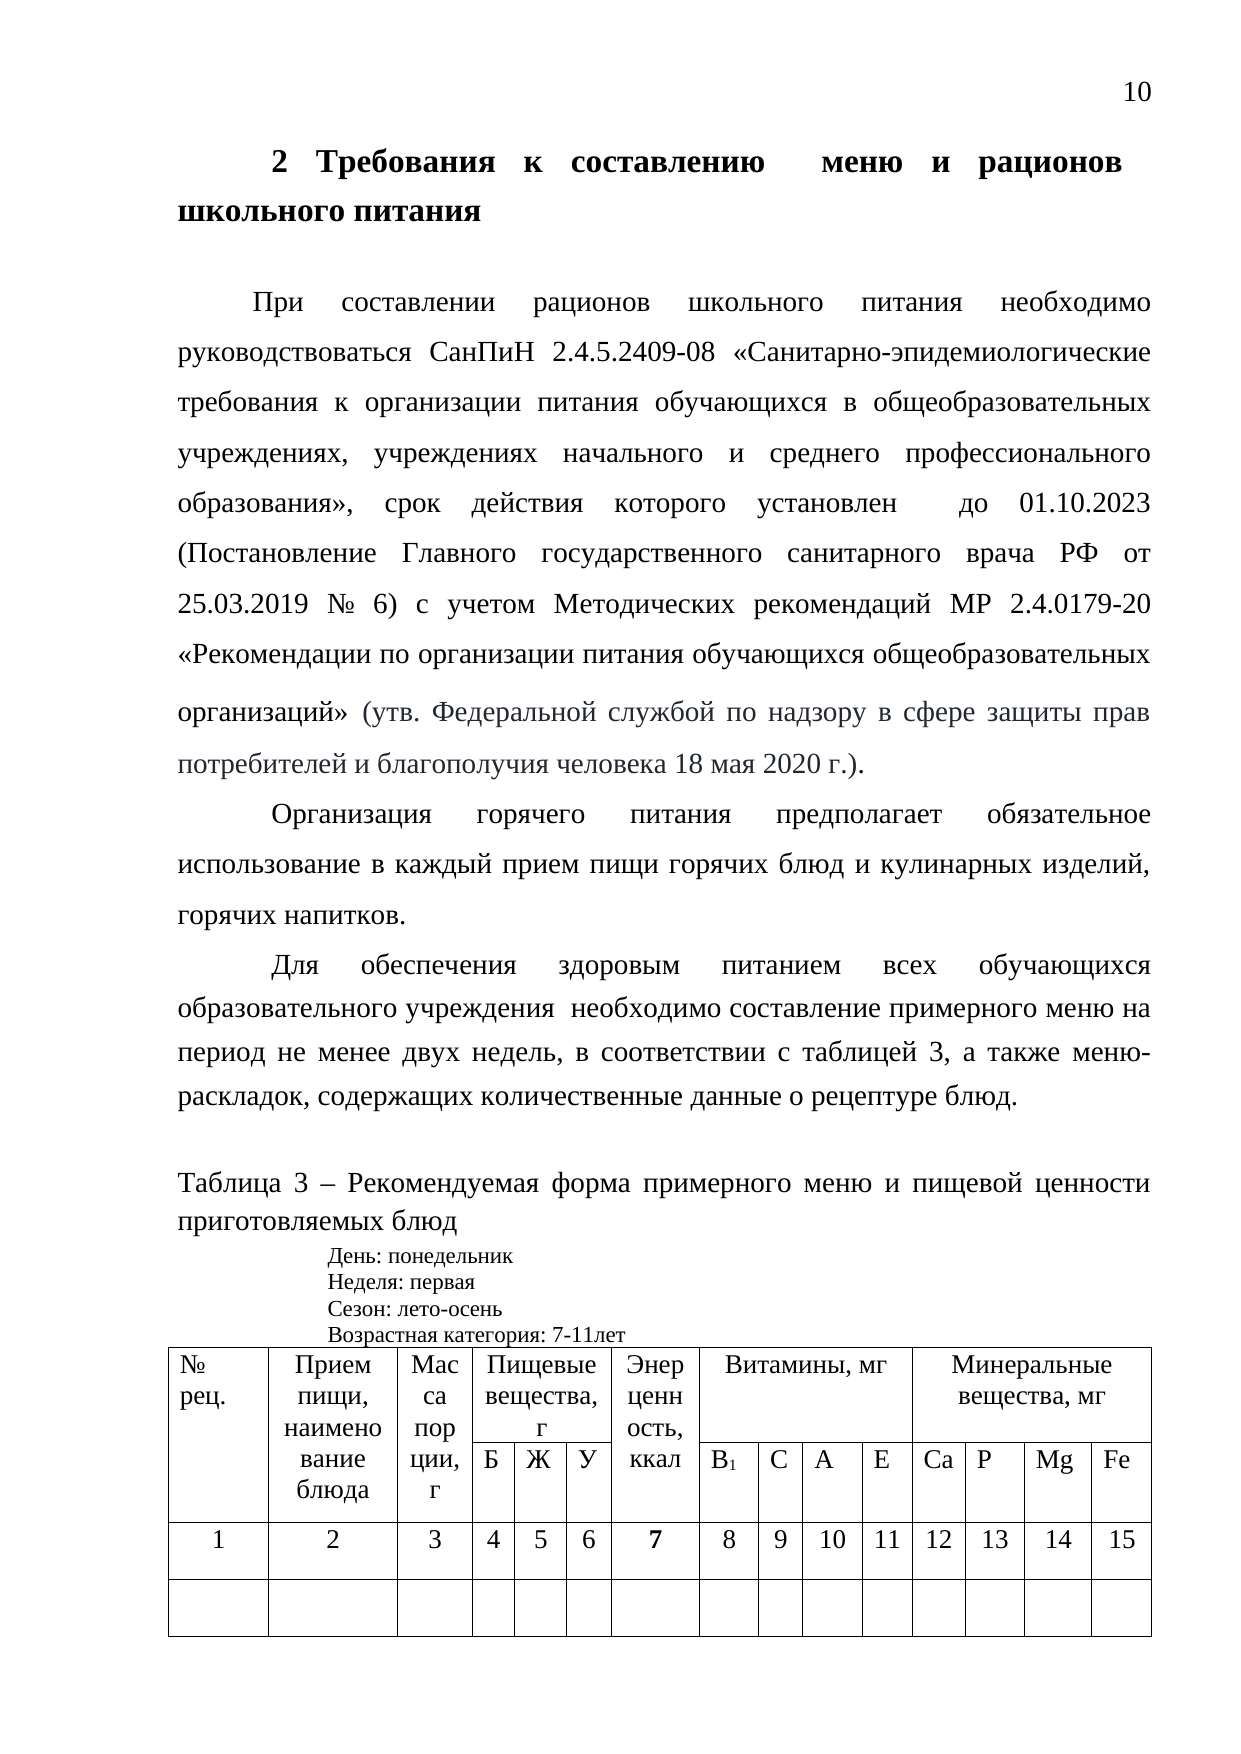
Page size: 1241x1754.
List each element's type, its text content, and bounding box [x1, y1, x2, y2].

table_cell 11 [863, 1523, 912, 1579]
table_cell Е [863, 1443, 912, 1522]
table_cell [913, 1580, 965, 1636]
table_cell [473, 1580, 514, 1636]
table_cell Р [966, 1443, 1024, 1522]
table_cell 1 [169, 1523, 268, 1579]
table_cell [398, 1580, 472, 1636]
table_cell 9 [759, 1523, 802, 1579]
table_cell 14 [1025, 1523, 1091, 1579]
table_cell 13 [966, 1523, 1024, 1579]
table_cell 10 [803, 1523, 862, 1579]
table_cell [803, 1580, 862, 1636]
text Организация горячего питания предполагает обязательное использование в каждый прием пищи горячих блюд и кулинарных изделий, горячих напитков. [177, 796, 1152, 930]
table_cell С [759, 1443, 802, 1522]
table_header Масса порции, г [398, 1348, 472, 1522]
text День: понедельник [177, 1242, 1152, 1268]
table_cell Б [473, 1443, 514, 1522]
table_header Минеральные вещества, мг [913, 1348, 1151, 1442]
table_cell 5 [515, 1523, 566, 1579]
table_cell [1092, 1580, 1151, 1636]
table_cell [612, 1580, 699, 1636]
table_cell [863, 1580, 912, 1636]
text Сезон: лето-осень [177, 1294, 1152, 1321]
table_cell [567, 1580, 611, 1636]
table_header Прием пищи, наименование блюда [269, 1348, 397, 1522]
table_cell У [567, 1443, 611, 1522]
table_cell 6 [567, 1523, 611, 1579]
table_cell [759, 1580, 802, 1636]
text Неделя: первая [177, 1268, 1152, 1294]
table_header Энер ценность, ккал [612, 1348, 699, 1522]
text Возрастная категория: 7-11лет [177, 1321, 1152, 1347]
text 2 Требования к составлению меню и рационов школьного питания [177, 141, 1152, 229]
table_cell [700, 1580, 758, 1636]
table_cell [269, 1580, 397, 1636]
text Для обеспечения здоровым питанием всех обучающихся образовательного учреждения необходимо составление примерного меню на период не менее двух недель, в соответствии с таблицей 3, а также меню-раскладок, содержащих количественные данные о рецептуре блюд. [177, 947, 1152, 1111]
table_cell 7 [612, 1523, 699, 1579]
table_cell 4 [473, 1523, 514, 1579]
table_cell В1 [700, 1443, 758, 1522]
table_header № рец. [169, 1348, 268, 1522]
table_header Витамины, мг [700, 1348, 912, 1442]
table_cell Ж [515, 1443, 566, 1522]
table_cell 3 [398, 1523, 472, 1579]
table_cell [966, 1580, 1024, 1636]
table_cell 12 [913, 1523, 965, 1579]
table_cell [169, 1580, 268, 1636]
text Таблица 3 – Рекомендуемая форма примерного меню и пищевой ценности приготовляемых блюд [177, 1165, 1152, 1237]
table_cell [515, 1580, 566, 1636]
table_cell [1025, 1580, 1091, 1636]
table_cell Mg [1025, 1443, 1091, 1522]
table_cell Fe [1092, 1443, 1151, 1522]
table_cell 2 [269, 1523, 397, 1579]
text При составлении рационов школьного питания необходимо руководствоваться СанПиН 2.4.5.2409-08 «Санитарно-эпидемиологические требования к организации питания обучающихся в общеобразовательных учреждениях, учреждениях начального и среднего профессионального образования», срок действия которого установлен до 01.10.2023 (Постановление Главного государственного санитарного врача РФ от 25.03.2019 № 6) с учетом Методических рекомендаций МР 2.4.0179-20 «Рекомендации по организации питания обучающихся общеобразовательных организаций» (утв. Федеральной службой по надзору в сфере защиты прав потребителей и благополучия человека 18 мая 2020 г.). [177, 284, 1152, 779]
table_cell А [803, 1443, 862, 1522]
table_cell 8 [700, 1523, 758, 1579]
table_header Пищевые вещества, г [473, 1348, 611, 1442]
table_cell 15 [1092, 1523, 1151, 1579]
table_cell Са [913, 1443, 965, 1522]
